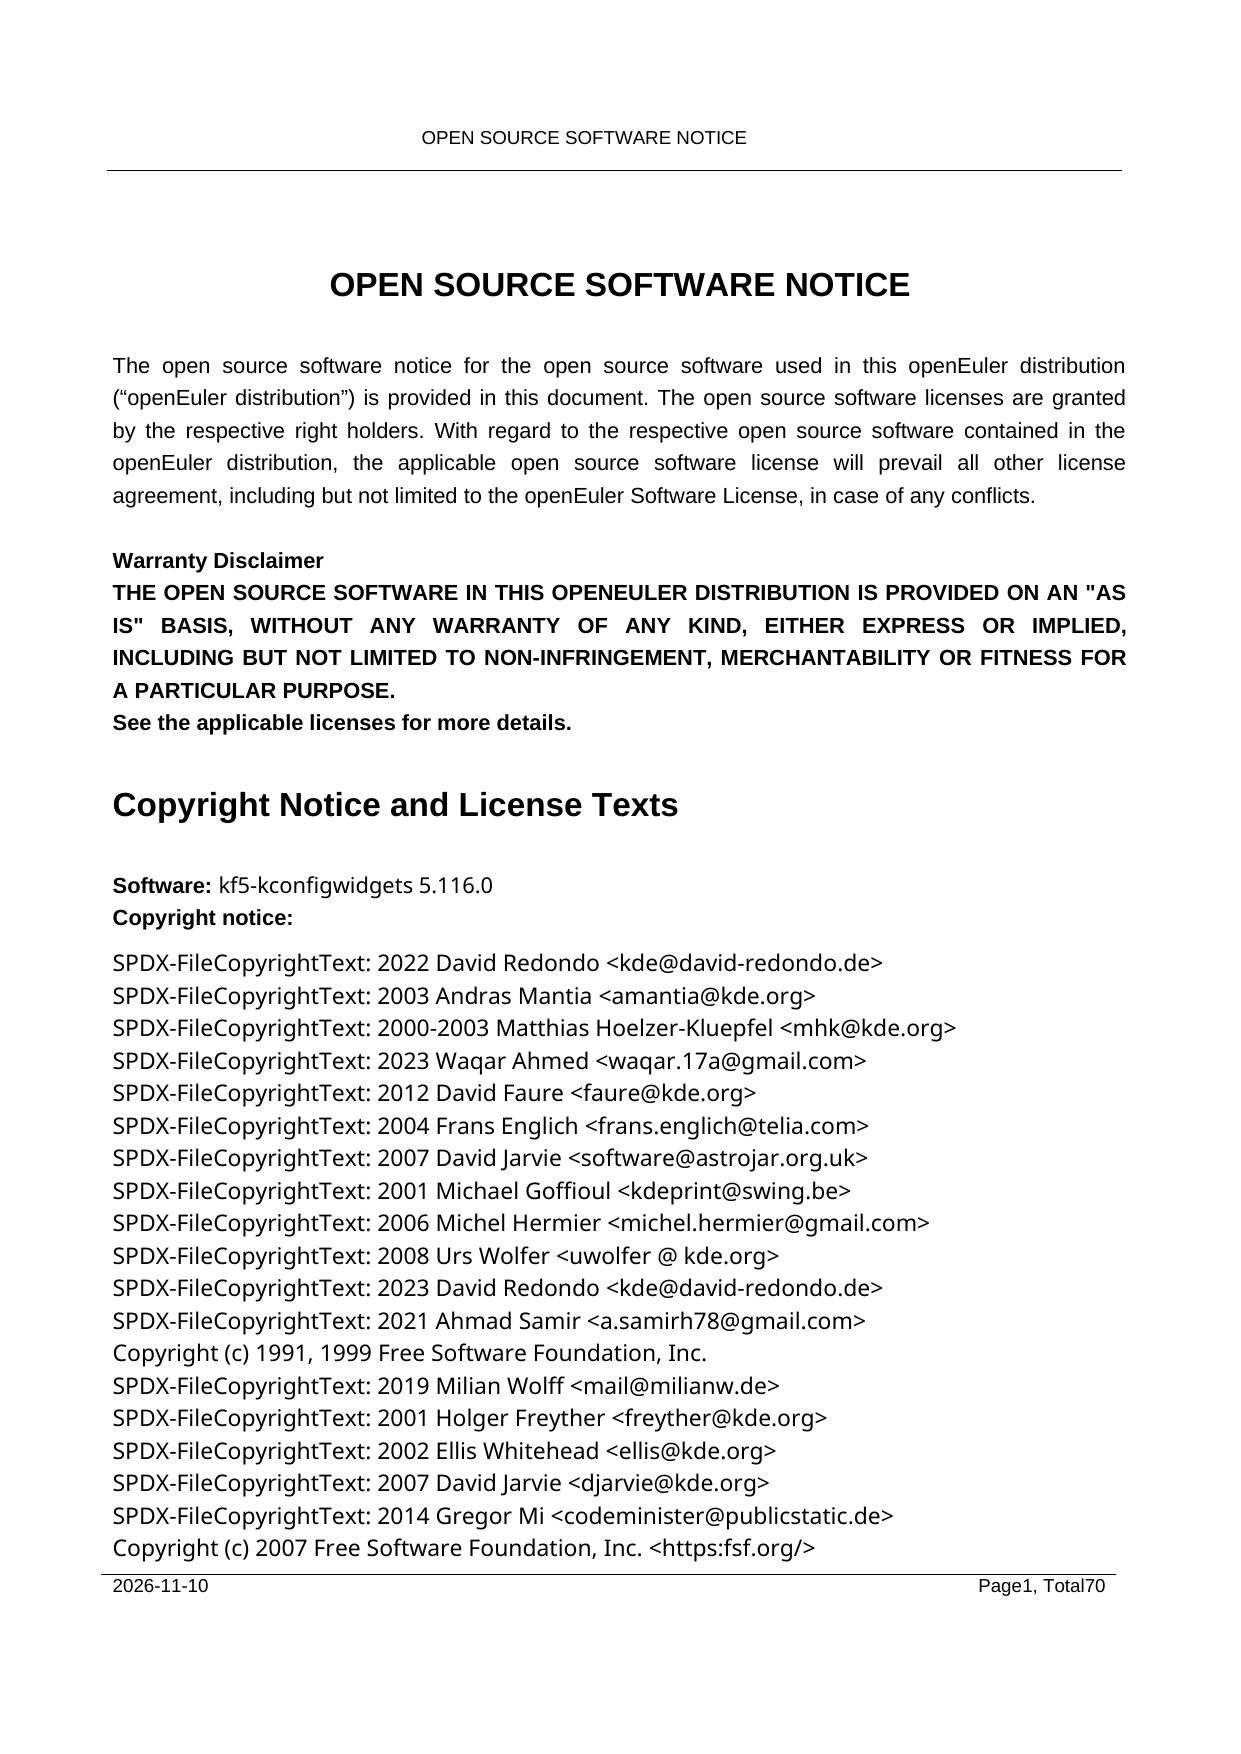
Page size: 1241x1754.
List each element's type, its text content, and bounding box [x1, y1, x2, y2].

text THE OPEN SOURCE SOFTWARE IN THIS OPENEULER DISTRIBUTION IS PROVIDED ON AN "AS IS" BASIS, WITHOUT ANY WARRANTY OF ANY KIND, EITHER EXPRESS OR IMPLIED, INCLUDING BUT NOT LIMITED TO NON-INFRINGEMENT, MERCHANTABILITY OR FITNESS FOR A PARTICULAR PURPOSE. See the applicable licenses for more details. [112, 576, 1128, 739]
text Warranty Disclaimer [112, 544, 1128, 576]
text Copyright notice: [112, 901, 1128, 934]
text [112, 947, 1128, 1564]
title Software: kf5-kconfigwidgets 5.116.0 [112, 869, 1128, 901]
text Copyright Notice and License Texts [112, 771, 1128, 836]
text The open source software notice for the open source software used in this openEuler distribution (“openEuler distribution”) is provided in this document. The open source software licenses are granted by the respective right holders. With regard to the respective open source software contained in the openEuler distribution, the applicable open source software license will prevail all other license agreement, including but not limited to the openEuler Software License, in case of any conflicts. [112, 349, 1128, 511]
text OPEN SOURCE SOFTWARE NOTICE [112, 251, 1128, 316]
